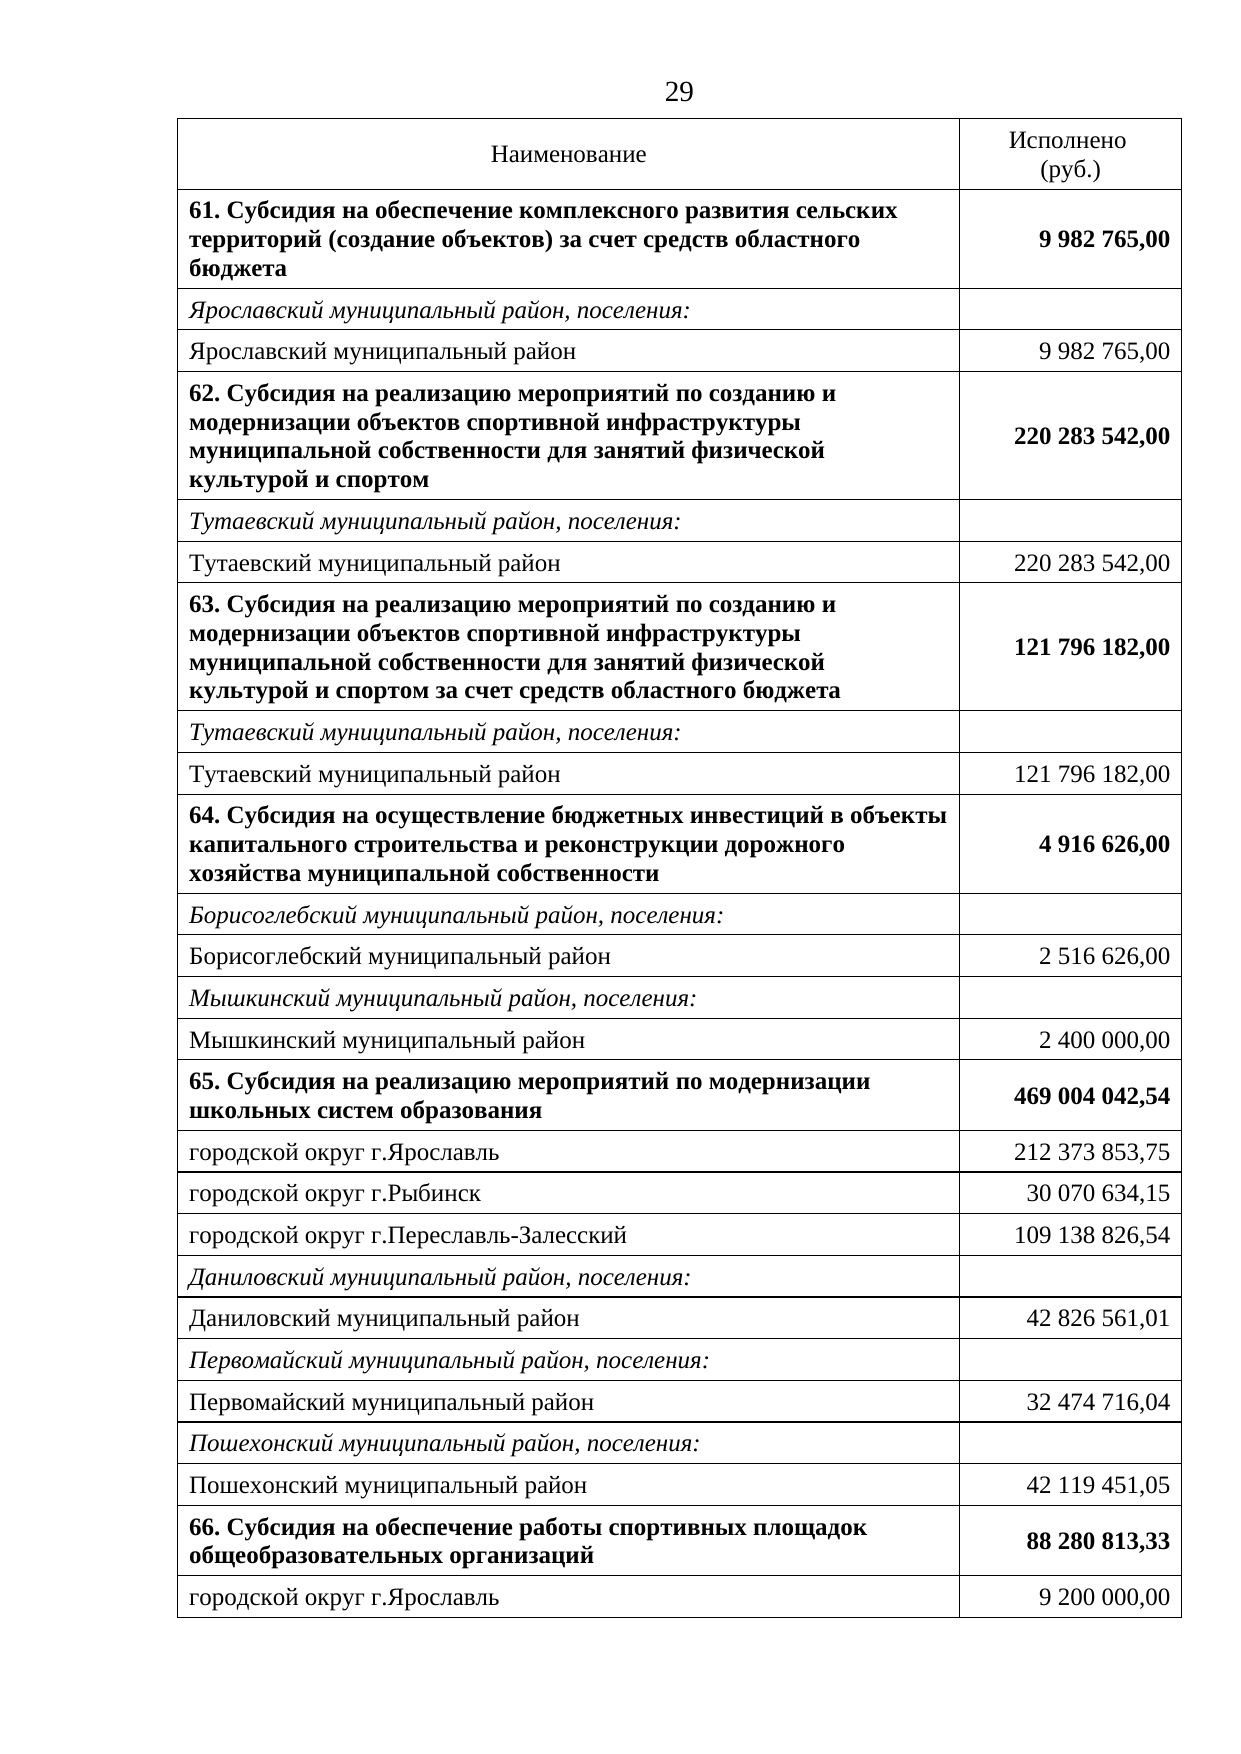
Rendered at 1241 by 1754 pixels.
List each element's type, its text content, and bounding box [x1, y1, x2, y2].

table_cell Борисоглебский муниципальный район [178, 935, 959, 976]
table_cell Мышкинский муниципальный район, поселения: [178, 977, 959, 1018]
table_cell 2 516 626,00 [960, 935, 1181, 976]
table_cell Даниловский муниципальный район, поселения: [178, 1256, 959, 1296]
table_cell 32 474 716,04 [960, 1381, 1181, 1421]
table_cell 220 283 542,00 [960, 372, 1181, 499]
table_cell 9 200 000,00 [960, 1576, 1181, 1617]
table_cell 65. Субсидия на реализацию мероприятий по модернизации школьных систем образования [178, 1060, 959, 1130]
table_cell 42 119 451,05 [960, 1464, 1181, 1505]
table_cell Даниловский муниципальный район [178, 1298, 959, 1338]
table_cell городской округ г.Переславль-Залесский [178, 1214, 959, 1255]
table_cell 2 400 000,00 [960, 1019, 1181, 1059]
table_cell [960, 977, 1181, 1018]
table_header Исполнено (руб.) [960, 119, 1181, 188]
table_cell 469 004 042,54 [960, 1060, 1181, 1130]
table_cell Пошехонский муниципальный район [178, 1464, 959, 1505]
table_cell 109 138 826,54 [960, 1214, 1181, 1255]
table_cell 61. Субсидия на обеспечение комплексного развития сельских территорий (создание объектов) за счет средств областного бюджета [178, 190, 959, 288]
table_cell [960, 711, 1181, 752]
table_cell 121 796 182,00 [960, 753, 1181, 793]
table_cell Тутаевский муниципальный район, поселения: [178, 500, 959, 541]
table_cell 9 982 765,00 [960, 330, 1181, 371]
table_cell 62. Субсидия на реализацию мероприятий по созданию и модернизации объектов спортивной инфраструктуры муниципальной собственности для занятий физической культурой и спортом [178, 372, 959, 499]
table_cell 42 826 561,01 [960, 1298, 1181, 1338]
table_cell Тутаевский муниципальный район [178, 542, 959, 582]
table_cell 4 916 626,00 [960, 795, 1181, 893]
table_cell городской округ г.Ярославль [178, 1131, 959, 1171]
table_cell Ярославский муниципальный район, поселения: [178, 289, 959, 329]
table_cell Тутаевский муниципальный район, поселения: [178, 711, 959, 752]
table_cell 9 982 765,00 [960, 190, 1181, 288]
table_cell [960, 1339, 1181, 1380]
table_cell 64. Субсидия на осуществление бюджетных инвестиций в объекты капитального строительства и реконструкции дорожного хозяйства муниципальной собственности [178, 795, 959, 893]
table_cell Ярославский муниципальный район [178, 330, 959, 371]
table_cell [960, 1256, 1181, 1296]
table_cell [960, 289, 1181, 329]
table_cell 212 373 853,75 [960, 1131, 1181, 1171]
table_cell [960, 500, 1181, 541]
table_cell Первомайский муниципальный район [178, 1381, 959, 1421]
table_cell 63. Субсидия на реализацию мероприятий по созданию и модернизации объектов спортивной инфраструктуры муниципальной собственности для занятий физической культурой и спортом за счет средств областного бюджета [178, 583, 959, 710]
table_cell 30 070 634,15 [960, 1173, 1181, 1213]
table_cell 88 280 813,33 [960, 1506, 1181, 1575]
table_cell Мышкинский муниципальный район [178, 1019, 959, 1059]
table_cell 66. Субсидия на обеспечение работы спортивных площадок общеобразовательных организаций [178, 1506, 959, 1575]
table_cell Борисоглебский муниципальный район, поселения: [178, 894, 959, 934]
table_cell городской округ г.Рыбинск [178, 1173, 959, 1213]
table_cell городской округ г.Ярославль [178, 1576, 959, 1617]
table_cell [960, 1423, 1181, 1463]
table_header Наименование [178, 119, 959, 188]
table_cell 121 796 182,00 [960, 583, 1181, 710]
table_cell Тутаевский муниципальный район [178, 753, 959, 793]
table_cell Первомайский муниципальный район, поселения: [178, 1339, 959, 1380]
table_cell [960, 894, 1181, 934]
table_cell 220 283 542,00 [960, 542, 1181, 582]
table_cell Пошехонский муниципальный район, поселения: [178, 1423, 959, 1463]
